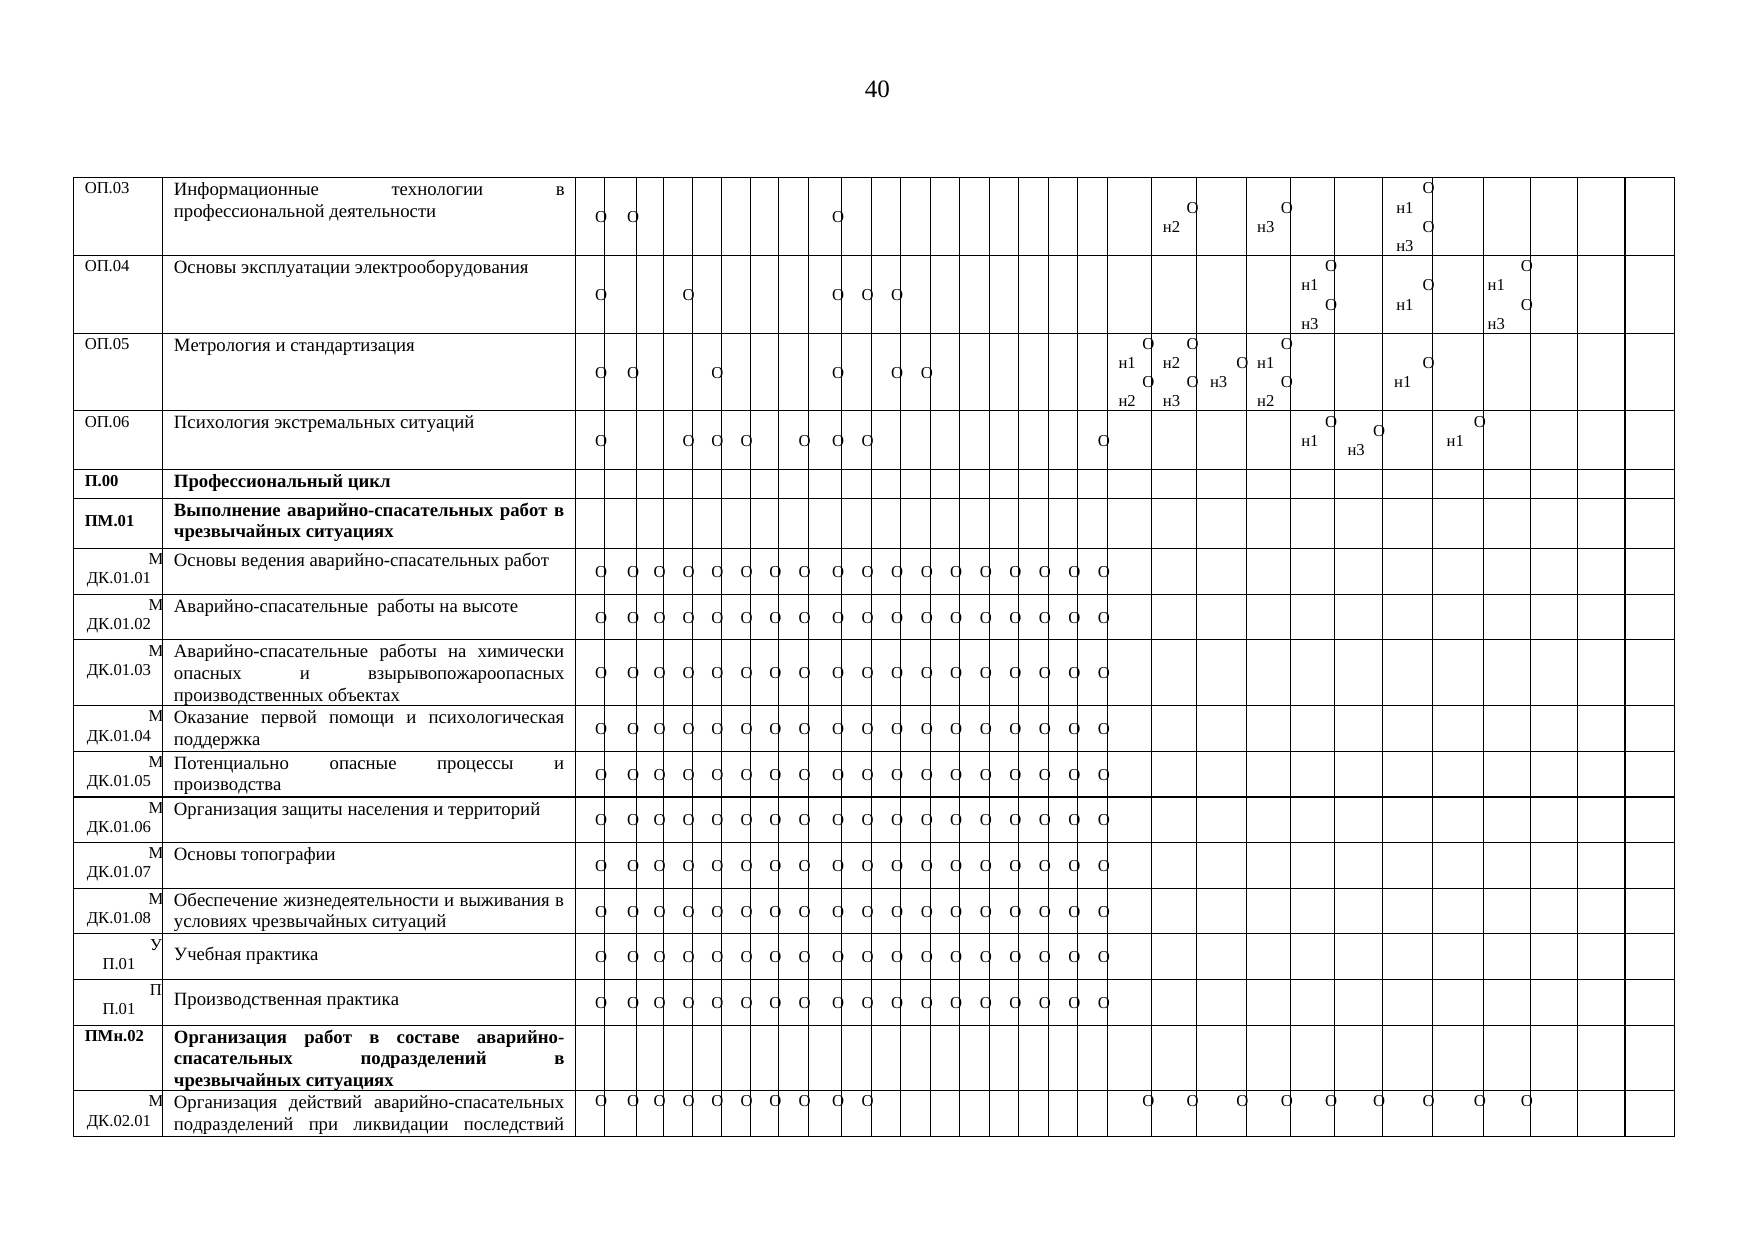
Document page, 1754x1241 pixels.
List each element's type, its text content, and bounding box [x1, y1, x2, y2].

table_cell МДК.01.03 [74, 640, 162, 705]
table_cell О [809, 334, 841, 410]
table_cell [1578, 843, 1624, 888]
table_cell [1291, 470, 1334, 498]
table_cell О [872, 706, 900, 751]
table_cell [1197, 889, 1246, 933]
table_cell [664, 470, 692, 498]
table_cell МДК.01.01 [74, 549, 162, 594]
table_cell [779, 499, 808, 548]
table_cell [576, 470, 604, 498]
table_cell [1197, 752, 1246, 796]
table_cell О [842, 843, 871, 888]
table_cell [1531, 1091, 1577, 1136]
table_cell [779, 334, 808, 410]
table_cell О [1049, 640, 1077, 705]
table_cell [842, 178, 871, 255]
table_cell [1578, 256, 1624, 333]
table_cell [1383, 411, 1432, 469]
table_cell О [779, 595, 808, 639]
table_cell О [779, 934, 808, 979]
table_cell [1197, 798, 1246, 842]
table_cell О [872, 595, 900, 639]
table_cell О [664, 640, 692, 705]
table_cell О [809, 843, 841, 888]
table_cell О [809, 595, 841, 639]
table_cell УП.01 [74, 934, 162, 979]
table_cell [1197, 934, 1246, 979]
table_cell О [576, 256, 604, 333]
table_cell [637, 499, 663, 548]
table_cell [1335, 595, 1382, 639]
table_cell Учебная практика [163, 934, 575, 979]
table_cell [1531, 798, 1577, 842]
table_cell О [576, 334, 604, 410]
table_cell [1578, 752, 1624, 796]
table_cell О [637, 595, 663, 639]
table_cell О [693, 843, 721, 888]
table_cell Он3 [1247, 178, 1290, 255]
table_cell О [605, 1091, 636, 1136]
table_cell Основы ведения аварийно-спасательных работ [163, 549, 575, 594]
table_cell [1484, 1026, 1530, 1090]
table_cell [1049, 1091, 1077, 1136]
table_cell О [842, 980, 871, 1024]
table_cell О [722, 980, 750, 1024]
table_cell [872, 178, 900, 255]
table_cell [1484, 889, 1530, 933]
table_cell О [842, 706, 871, 751]
table_cell [1484, 934, 1530, 979]
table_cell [163, 1091, 575, 1136]
table_cell [1152, 549, 1196, 594]
table_cell [751, 1026, 778, 1090]
table_cell О [576, 843, 604, 888]
table_cell О [842, 256, 871, 333]
table_cell МДК.01.02 [74, 595, 162, 639]
table_cell О [605, 334, 636, 410]
table_cell [1383, 980, 1432, 1024]
table_cell О [1019, 549, 1048, 594]
table_cell О [1078, 889, 1107, 933]
table_cell О [576, 752, 604, 796]
table_cell [1626, 178, 1674, 255]
table_cell [1578, 1091, 1624, 1136]
table_cell О [637, 980, 663, 1024]
table_cell [1433, 549, 1483, 594]
table_cell [1197, 256, 1246, 333]
table_cell [1484, 752, 1530, 796]
table_cell [1531, 843, 1577, 888]
table_cell [605, 411, 636, 469]
table_cell [779, 470, 808, 498]
table_cell [1383, 706, 1432, 751]
table_cell [931, 256, 959, 333]
table_cell [1484, 178, 1530, 255]
table_cell [1626, 470, 1674, 498]
table_cell [1108, 411, 1151, 469]
table_cell О [722, 549, 750, 594]
table_cell О [693, 706, 721, 751]
table_cell О [809, 706, 841, 751]
table_cell [1383, 889, 1432, 933]
table_cell [1433, 470, 1483, 498]
table_cell О [1484, 1091, 1530, 1136]
table_cell О [605, 889, 636, 933]
table_cell [1484, 549, 1530, 594]
table_cell О [751, 1091, 778, 1136]
table_cell [1383, 1026, 1432, 1090]
table_cell [1291, 549, 1334, 594]
table_cell О [637, 640, 663, 705]
table_cell О [960, 706, 989, 751]
table_cell [1247, 411, 1290, 469]
table_cell О [1078, 595, 1107, 639]
table_cell [1247, 980, 1290, 1024]
table_cell О [872, 934, 900, 979]
table_cell О [751, 980, 778, 1024]
table_cell [1484, 470, 1530, 498]
table_cell О [576, 595, 604, 639]
table_cell [693, 499, 721, 548]
table_cell О [605, 798, 636, 842]
table_cell [1335, 640, 1382, 705]
table_cell О [664, 980, 692, 1024]
table_cell [931, 1026, 959, 1090]
table_cell [1383, 470, 1432, 498]
table_cell [1019, 499, 1048, 548]
table_cell О [664, 889, 692, 933]
table_cell [1291, 334, 1334, 410]
table_cell О [931, 798, 959, 842]
table_cell О [1019, 640, 1048, 705]
table_cell [1531, 889, 1577, 933]
table_cell [1291, 934, 1334, 979]
table_cell [1197, 499, 1246, 548]
table_cell О [1247, 1091, 1290, 1136]
table_cell О [1019, 934, 1048, 979]
table_cell О [990, 843, 1018, 888]
table_cell [1383, 640, 1432, 705]
table_cell О [722, 752, 750, 796]
table_cell [1531, 1026, 1577, 1090]
table_cell О [1078, 549, 1107, 594]
table_cell [1578, 499, 1624, 548]
table_cell О [960, 934, 989, 979]
table_cell Он1 [1383, 256, 1432, 333]
table_cell О [1019, 706, 1048, 751]
table_cell [1531, 411, 1577, 469]
table_cell О [872, 798, 900, 842]
table_cell МДК.01.06 [74, 798, 162, 842]
table_cell О [664, 706, 692, 751]
table_cell [1531, 934, 1577, 979]
table_cell [842, 334, 871, 410]
table_cell [990, 499, 1018, 548]
table_cell [1383, 499, 1432, 548]
table_cell О [751, 549, 778, 594]
table_cell [1291, 752, 1334, 796]
table_cell О [751, 706, 778, 751]
table_cell О [901, 798, 930, 842]
table_cell [842, 499, 871, 548]
table_cell [1197, 843, 1246, 888]
table_cell О [809, 889, 841, 933]
table_cell О [872, 980, 900, 1024]
table_cell О [605, 706, 636, 751]
table_cell [1626, 640, 1674, 705]
table_cell О [751, 889, 778, 933]
table_cell [637, 334, 663, 410]
table_cell [1433, 1026, 1483, 1090]
table_cell [1578, 1026, 1624, 1090]
table_cell О [809, 411, 841, 469]
table_cell О [576, 411, 604, 469]
table_cell МДК.01.07 [74, 843, 162, 888]
table_cell [1626, 334, 1674, 410]
table_cell О [664, 798, 692, 842]
table_cell [1078, 334, 1107, 410]
table_cell О [842, 752, 871, 796]
table_cell О [751, 843, 778, 888]
table_cell О [809, 640, 841, 705]
table_cell [1335, 843, 1382, 888]
table_cell О [901, 980, 930, 1024]
table_cell [1578, 178, 1624, 255]
table_cell Он2 [1152, 178, 1196, 255]
table_cell О [842, 889, 871, 933]
table_cell [901, 1091, 930, 1136]
table_cell [1108, 1026, 1151, 1090]
table_cell [872, 1091, 900, 1136]
table_cell [1531, 706, 1577, 751]
table_cell Производственная практика [163, 980, 575, 1024]
table_cell [809, 470, 841, 498]
table_cell [1078, 499, 1107, 548]
table_cell [1049, 1026, 1077, 1090]
table_cell О [693, 889, 721, 933]
table_cell [576, 499, 604, 548]
table_cell [1152, 470, 1196, 498]
table_cell О [842, 1091, 871, 1136]
table_cell О [1433, 1091, 1483, 1136]
table_cell О [779, 980, 808, 1024]
table_cell О [1049, 889, 1077, 933]
table_cell [960, 334, 989, 410]
table_cell О [751, 595, 778, 639]
table_cell [1108, 980, 1151, 1024]
table_cell Он2 Он3 [1152, 334, 1196, 410]
table_cell О [1078, 934, 1107, 979]
table_cell О [576, 706, 604, 751]
table_cell О [842, 640, 871, 705]
table_cell О [1078, 411, 1107, 469]
table_cell [1335, 706, 1382, 751]
table_cell [637, 1026, 663, 1090]
table_cell [779, 256, 808, 333]
table_cell [779, 1026, 808, 1090]
table_cell [1433, 843, 1483, 888]
table_cell [1152, 889, 1196, 933]
table_cell О [1049, 980, 1077, 1024]
table_cell [1484, 499, 1530, 548]
table_cell О [605, 178, 636, 255]
table_cell [751, 411, 778, 469]
table_cell О [576, 798, 604, 842]
table_cell О [990, 752, 1018, 796]
table_cell О [960, 798, 989, 842]
table_cell [1247, 706, 1290, 751]
table_cell О [901, 595, 930, 639]
table_cell О [809, 256, 841, 333]
table_cell О [637, 1091, 663, 1136]
table_cell Он1 Он3 [1383, 178, 1432, 255]
table_cell [1078, 1026, 1107, 1090]
table_cell [1433, 752, 1483, 796]
table_cell О [990, 934, 1018, 979]
table_cell [809, 1026, 841, 1090]
table_cell [1626, 843, 1674, 888]
table_cell О [960, 595, 989, 639]
table_cell [1247, 499, 1290, 548]
table_cell Он1 Он3 [1291, 256, 1334, 333]
table_cell [1578, 640, 1624, 705]
table_cell Основы топографии [163, 843, 575, 888]
table_cell [1247, 752, 1290, 796]
table_cell [1108, 256, 1151, 333]
table_cell [1019, 1026, 1048, 1090]
table_cell [1247, 640, 1290, 705]
table_cell [1152, 411, 1196, 469]
table_cell О [693, 1091, 721, 1136]
table_cell [1108, 934, 1151, 979]
table_cell О [901, 934, 930, 979]
table_cell О [901, 334, 930, 410]
table_cell О [1078, 706, 1107, 751]
table_cell [931, 334, 959, 410]
table_cell [1383, 752, 1432, 796]
table_cell [1484, 980, 1530, 1024]
table_cell О [1078, 752, 1107, 796]
table_cell Аварийно-спасательные работы на химически опасных и взырывопожароопасных производственных объектах [163, 640, 575, 705]
table_cell [872, 470, 900, 498]
table_cell МДК.02.01 [74, 1091, 162, 1136]
table_cell [1019, 178, 1048, 255]
table_cell [1108, 499, 1151, 548]
table_cell [1019, 411, 1048, 469]
table_cell О [931, 752, 959, 796]
table_cell О [1197, 1091, 1246, 1136]
table_cell О [931, 934, 959, 979]
table_cell О [931, 980, 959, 1024]
table_cell О [809, 798, 841, 842]
table_cell О [779, 798, 808, 842]
table_cell О [809, 980, 841, 1024]
table_cell [1291, 843, 1334, 888]
table_cell [1626, 256, 1674, 333]
table_cell ОП.05 [74, 334, 162, 410]
table_cell О [901, 752, 930, 796]
table_cell О [842, 595, 871, 639]
table_cell О [1049, 706, 1077, 751]
table_cell [1247, 889, 1290, 933]
table_cell О [779, 640, 808, 705]
table_cell [1291, 798, 1334, 842]
table_cell [1049, 334, 1077, 410]
table_cell Он1 Он2 [1247, 334, 1290, 410]
table_cell [1626, 411, 1674, 469]
table_cell [1197, 980, 1246, 1024]
table_cell [1383, 595, 1432, 639]
table_cell [1383, 798, 1432, 842]
table_cell О [931, 706, 959, 751]
table_cell [1019, 1091, 1048, 1136]
table_cell [1152, 798, 1196, 842]
table_cell [1152, 934, 1196, 979]
table_cell О [576, 640, 604, 705]
table_cell Он1 Он2 [1108, 334, 1151, 410]
table_cell [1291, 889, 1334, 933]
table_cell [1578, 595, 1624, 639]
table_cell ОП.06 [74, 411, 162, 469]
table_cell [1484, 798, 1530, 842]
table_cell [1433, 934, 1483, 979]
table_cell [751, 470, 778, 498]
table_cell [693, 470, 721, 498]
table_cell [1197, 549, 1246, 594]
table_cell [1335, 934, 1382, 979]
table_cell О [751, 640, 778, 705]
table_cell [1484, 843, 1530, 888]
table_cell О [842, 411, 871, 469]
table_cell О [1049, 549, 1077, 594]
table_cell О [931, 595, 959, 639]
table_cell О [779, 1091, 808, 1136]
table_cell [1578, 706, 1624, 751]
table_cell О [576, 178, 604, 255]
table_cell О [1152, 1091, 1196, 1136]
table_cell [1152, 256, 1196, 333]
table_cell [842, 1026, 871, 1090]
table_cell О [751, 934, 778, 979]
table_cell О [960, 980, 989, 1024]
table_cell [1247, 934, 1290, 979]
table_cell [1049, 470, 1077, 498]
table_cell О [637, 706, 663, 751]
table_cell [1531, 549, 1577, 594]
table_cell О [809, 934, 841, 979]
table_cell [1626, 889, 1674, 933]
table_cell [1078, 470, 1107, 498]
table_cell [637, 178, 663, 255]
table_cell О [722, 595, 750, 639]
table_cell [901, 256, 930, 333]
table_cell [1626, 934, 1674, 979]
table_cell [960, 411, 989, 469]
table_cell О [576, 1091, 604, 1136]
table_cell [1197, 1026, 1246, 1090]
table_cell О [637, 843, 663, 888]
table_cell О [1049, 798, 1077, 842]
table_cell [1152, 752, 1196, 796]
table_cell О [872, 549, 900, 594]
table_cell [990, 178, 1018, 255]
table_cell О [664, 549, 692, 594]
table_cell [1626, 1026, 1674, 1090]
table_cell О [809, 178, 841, 255]
table_cell [605, 1026, 636, 1090]
table_cell [1247, 1026, 1290, 1090]
table_cell О [931, 843, 959, 888]
table_cell О [722, 640, 750, 705]
table_cell О [809, 1091, 841, 1136]
table_cell [1335, 1026, 1382, 1090]
table_cell [722, 499, 750, 548]
table_cell [990, 470, 1018, 498]
table_cell [1484, 595, 1530, 639]
table_cell [1531, 334, 1577, 410]
table_cell О [842, 798, 871, 842]
table_cell [1626, 798, 1674, 842]
table_cell Он3 [1335, 411, 1382, 469]
table_cell [1578, 798, 1624, 842]
table_cell О [605, 934, 636, 979]
table_cell [931, 499, 959, 548]
table_cell [751, 256, 778, 333]
table_cell [872, 1026, 900, 1090]
table_cell [693, 256, 721, 333]
table_cell Выполнение аварийно-спасательных работ в чрезвычайных ситуациях [163, 499, 575, 548]
table_cell О [664, 595, 692, 639]
table_cell О [1019, 752, 1048, 796]
table_cell [1197, 706, 1246, 751]
table_cell [1291, 980, 1334, 1024]
table_cell Профессиональный цикл [163, 470, 575, 498]
table_cell Психология экстремальных ситуаций [163, 411, 575, 469]
table_cell О [722, 843, 750, 888]
table_cell Обеспечение жизнедеятельности и выживания в условиях чрезвычайных ситуаций [163, 889, 575, 933]
table_cell [1108, 798, 1151, 842]
table_cell [1484, 334, 1530, 410]
table_cell О [779, 549, 808, 594]
table_cell [960, 1026, 989, 1090]
table_cell [990, 1026, 1018, 1090]
table_cell [960, 178, 989, 255]
table_cell [1019, 470, 1048, 498]
table_cell [1335, 470, 1382, 498]
table_cell [1152, 980, 1196, 1024]
table_cell [1578, 549, 1624, 594]
table_cell О [960, 752, 989, 796]
table_cell Аварийно-спасательные работы на высоте [163, 595, 575, 639]
table_cell [1152, 1026, 1196, 1090]
table_cell [1049, 499, 1077, 548]
table_cell [1531, 256, 1577, 333]
table_cell [809, 499, 841, 548]
table_cell О [637, 549, 663, 594]
table_cell О [637, 752, 663, 796]
table_cell О [990, 798, 1018, 842]
table_cell О [1019, 843, 1048, 888]
table_cell Он1 Он3 [1484, 256, 1530, 333]
table_cell О [605, 752, 636, 796]
table_cell [1108, 178, 1151, 255]
table_cell О [693, 752, 721, 796]
table_cell [1291, 178, 1334, 255]
table_cell [960, 256, 989, 333]
table_cell [1247, 256, 1290, 333]
table_cell О [722, 1091, 750, 1136]
table_cell О [842, 934, 871, 979]
table_cell [722, 1026, 750, 1090]
table_cell О [693, 980, 721, 1024]
table_cell О [1019, 980, 1048, 1024]
table_cell [1335, 499, 1382, 548]
table_cell [1049, 256, 1077, 333]
table_cell ПП.01 [74, 980, 162, 1024]
table_cell [576, 1026, 604, 1090]
table_cell Он1 [1291, 411, 1334, 469]
table_cell [664, 1026, 692, 1090]
table_cell МДК.01.08 [74, 889, 162, 933]
table_cell О [1078, 798, 1107, 842]
table_cell [990, 1091, 1018, 1136]
table_cell [990, 256, 1018, 333]
table_cell [1578, 411, 1624, 469]
table_cell [1078, 178, 1107, 255]
table_cell [1383, 549, 1432, 594]
table_cell О [605, 549, 636, 594]
table_cell ПМ.01 [74, 499, 162, 548]
table_cell О [637, 934, 663, 979]
table_cell [1335, 334, 1382, 410]
table_cell [960, 499, 989, 548]
table_cell Основы эксплуатации электрооборудования [163, 256, 575, 333]
table_cell О [901, 640, 930, 705]
table_cell О [931, 549, 959, 594]
table_cell О [605, 640, 636, 705]
table_cell О [872, 256, 900, 333]
table_cell О [1019, 889, 1048, 933]
table_cell О [637, 889, 663, 933]
table_cell Он3 [1197, 334, 1246, 410]
table_cell О [1049, 752, 1077, 796]
table_cell Он1 [1383, 334, 1432, 410]
table_cell [931, 178, 959, 255]
table_cell [1484, 640, 1530, 705]
table_cell [1484, 706, 1530, 751]
table_cell О [1291, 1091, 1334, 1136]
table_cell О [872, 752, 900, 796]
table_cell [1078, 256, 1107, 333]
table_cell О [576, 549, 604, 594]
table_cell Организация работ в составе аварийно-спасательных подразделений в чрезвычайных ситуациях [163, 1026, 575, 1090]
table_cell О [722, 889, 750, 933]
table_cell О [931, 640, 959, 705]
table_cell [1335, 256, 1382, 333]
table_cell О [842, 549, 871, 594]
table_cell [1626, 1091, 1674, 1136]
table_cell [1291, 499, 1334, 548]
table_cell [1247, 470, 1290, 498]
table_cell [1247, 595, 1290, 639]
table_cell [1484, 411, 1530, 469]
table_cell [1247, 549, 1290, 594]
table_cell [1247, 843, 1290, 888]
table_cell [901, 499, 930, 548]
table_cell О [779, 752, 808, 796]
table_cell О [1335, 1091, 1382, 1136]
table_cell Он1 [1433, 411, 1483, 469]
table_cell [1626, 499, 1674, 548]
table_cell О [722, 411, 750, 469]
table_cell [1578, 934, 1624, 979]
table_cell О [605, 980, 636, 1024]
table_cell О [779, 706, 808, 751]
table_cell О [664, 752, 692, 796]
table_cell О [779, 843, 808, 888]
table_cell МДК.01.05 [74, 752, 162, 796]
table_cell Организация защиты населения и территорий [163, 798, 575, 842]
table_cell [664, 499, 692, 548]
table_cell [1626, 752, 1674, 796]
table_cell О [664, 1091, 692, 1136]
table_cell [722, 256, 750, 333]
table_cell О [872, 640, 900, 705]
table_cell [1578, 470, 1624, 498]
table_cell [901, 1026, 930, 1090]
table_cell [990, 334, 1018, 410]
table_cell [1531, 980, 1577, 1024]
table_cell О [722, 798, 750, 842]
table_cell О [990, 889, 1018, 933]
table_cell [1626, 980, 1674, 1024]
table_cell [751, 334, 778, 410]
table_cell О [664, 843, 692, 888]
table_cell [1626, 706, 1674, 751]
table_cell О [1019, 595, 1048, 639]
table_cell Информационные технологии в профессиональной деятельности [163, 178, 575, 255]
table_cell [1078, 1091, 1107, 1136]
table_cell Потенциально опасные процессы и производства [163, 752, 575, 796]
table_cell [637, 256, 663, 333]
table_cell [1291, 706, 1334, 751]
table_cell О [1078, 980, 1107, 1024]
table_cell [1383, 934, 1432, 979]
table_cell ОП.04 [74, 256, 162, 333]
table_cell [1108, 843, 1151, 888]
table_cell [1108, 595, 1151, 639]
table_cell О [960, 640, 989, 705]
table_cell [1152, 706, 1196, 751]
table_cell О [693, 549, 721, 594]
table_cell [1197, 411, 1246, 469]
table_cell [1108, 470, 1151, 498]
table_cell О [664, 256, 692, 333]
table_cell [1433, 499, 1483, 548]
table_cell О [693, 640, 721, 705]
table_cell [637, 411, 663, 469]
table_cell О [990, 640, 1018, 705]
table_cell [1335, 980, 1382, 1024]
table_cell [1433, 798, 1483, 842]
table_cell О [1049, 934, 1077, 979]
table_cell О [576, 889, 604, 933]
table_cell [1531, 499, 1577, 548]
table_cell [1531, 595, 1577, 639]
table_cell О [605, 843, 636, 888]
table_cell О [809, 549, 841, 594]
table_cell [931, 470, 959, 498]
table_cell [1152, 843, 1196, 888]
table_cell [664, 178, 692, 255]
table_cell [1108, 889, 1151, 933]
table_cell О [751, 798, 778, 842]
table_cell [779, 178, 808, 255]
table_cell [722, 178, 750, 255]
table_cell О [576, 934, 604, 979]
table_cell [1108, 752, 1151, 796]
table_cell О [1078, 843, 1107, 888]
table_cell [605, 499, 636, 548]
table_cell [1531, 640, 1577, 705]
table_cell О [693, 934, 721, 979]
table_cell О [779, 411, 808, 469]
table_cell [693, 1026, 721, 1090]
table_cell О [693, 595, 721, 639]
table_cell [1433, 334, 1483, 410]
table_cell О [960, 549, 989, 594]
table_cell [1531, 752, 1577, 796]
table_cell О [872, 889, 900, 933]
table_cell О [931, 889, 959, 933]
table_cell О [751, 752, 778, 796]
table_cell [872, 411, 900, 469]
table_cell П.00 [74, 470, 162, 498]
table_cell О [664, 934, 692, 979]
table_cell О [872, 843, 900, 888]
table_cell [990, 411, 1018, 469]
table_cell [1578, 980, 1624, 1024]
table_cell [1531, 178, 1577, 255]
table_cell [842, 470, 871, 498]
table_cell [1049, 178, 1077, 255]
table_cell [605, 256, 636, 333]
table_cell О [722, 934, 750, 979]
table_cell [1108, 706, 1151, 751]
table_cell О [990, 980, 1018, 1024]
table_cell [872, 499, 900, 548]
table_cell [1335, 889, 1382, 933]
table_cell [1197, 178, 1246, 255]
table_cell [1531, 470, 1577, 498]
table_cell [751, 178, 778, 255]
table_cell [931, 1091, 959, 1136]
table_cell [1197, 595, 1246, 639]
table_cell [1335, 798, 1382, 842]
table_cell О [872, 334, 900, 410]
table_cell О [693, 334, 721, 410]
table_cell О [901, 889, 930, 933]
table_cell [1049, 411, 1077, 469]
table_cell О [809, 752, 841, 796]
table_cell О [901, 843, 930, 888]
table_cell [1291, 595, 1334, 639]
table_cell [960, 1091, 989, 1136]
table_cell [1108, 549, 1151, 594]
table_cell [960, 470, 989, 498]
table_cell [1578, 889, 1624, 933]
table_cell О [960, 889, 989, 933]
table_cell [1433, 889, 1483, 933]
table_cell О [901, 706, 930, 751]
table_cell [901, 178, 930, 255]
table_cell [1247, 798, 1290, 842]
table_cell [1197, 640, 1246, 705]
table_cell [722, 470, 750, 498]
table_cell О [901, 549, 930, 594]
table_cell [931, 411, 959, 469]
table_cell [901, 411, 930, 469]
table_cell [901, 470, 930, 498]
table_cell [1335, 549, 1382, 594]
table_cell О [722, 706, 750, 751]
table_cell О [605, 595, 636, 639]
table_cell ПМн.02 [74, 1026, 162, 1090]
table_cell [1291, 640, 1334, 705]
table_cell О [637, 798, 663, 842]
table_cell О [664, 411, 692, 469]
table_cell [637, 470, 663, 498]
table_cell О [1108, 1091, 1151, 1136]
table_cell О [779, 889, 808, 933]
table_cell О [1049, 843, 1077, 888]
table_cell [605, 470, 636, 498]
table_cell [1019, 334, 1048, 410]
table_cell Метрология и стандартизация [163, 334, 575, 410]
table_cell О [960, 843, 989, 888]
table_cell [1152, 640, 1196, 705]
table_cell [1433, 706, 1483, 751]
table_cell [722, 334, 750, 410]
table_cell О [1019, 798, 1048, 842]
table_cell [1152, 595, 1196, 639]
table_cell О [1078, 640, 1107, 705]
table_cell [751, 499, 778, 548]
table_cell О [693, 798, 721, 842]
table_cell [693, 178, 721, 255]
table_cell О [576, 980, 604, 1024]
table_cell [1433, 980, 1483, 1024]
table_cell [1108, 640, 1151, 705]
table_cell [1433, 178, 1483, 255]
table_cell О [693, 411, 721, 469]
table_cell [1433, 256, 1483, 333]
table_cell [1152, 499, 1196, 548]
table_cell [1626, 595, 1674, 639]
table_cell Оказание первой помощи и психологическая поддержка [163, 706, 575, 751]
table_cell ОП.03 [74, 178, 162, 255]
table_cell [1383, 843, 1432, 888]
table_cell О [990, 595, 1018, 639]
table_cell [1291, 1026, 1334, 1090]
table_cell [1433, 595, 1483, 639]
table_cell О [990, 706, 1018, 751]
table_cell [1197, 470, 1246, 498]
table_cell [1019, 256, 1048, 333]
table_cell О [1049, 595, 1077, 639]
table_cell [1626, 549, 1674, 594]
table_cell [1335, 752, 1382, 796]
table_cell [1433, 640, 1483, 705]
table_cell О [1383, 1091, 1432, 1136]
table_cell [664, 334, 692, 410]
table_cell О [990, 549, 1018, 594]
table_cell [1335, 178, 1382, 255]
table_cell МДК.01.04 [74, 706, 162, 751]
table_cell [1578, 334, 1624, 410]
